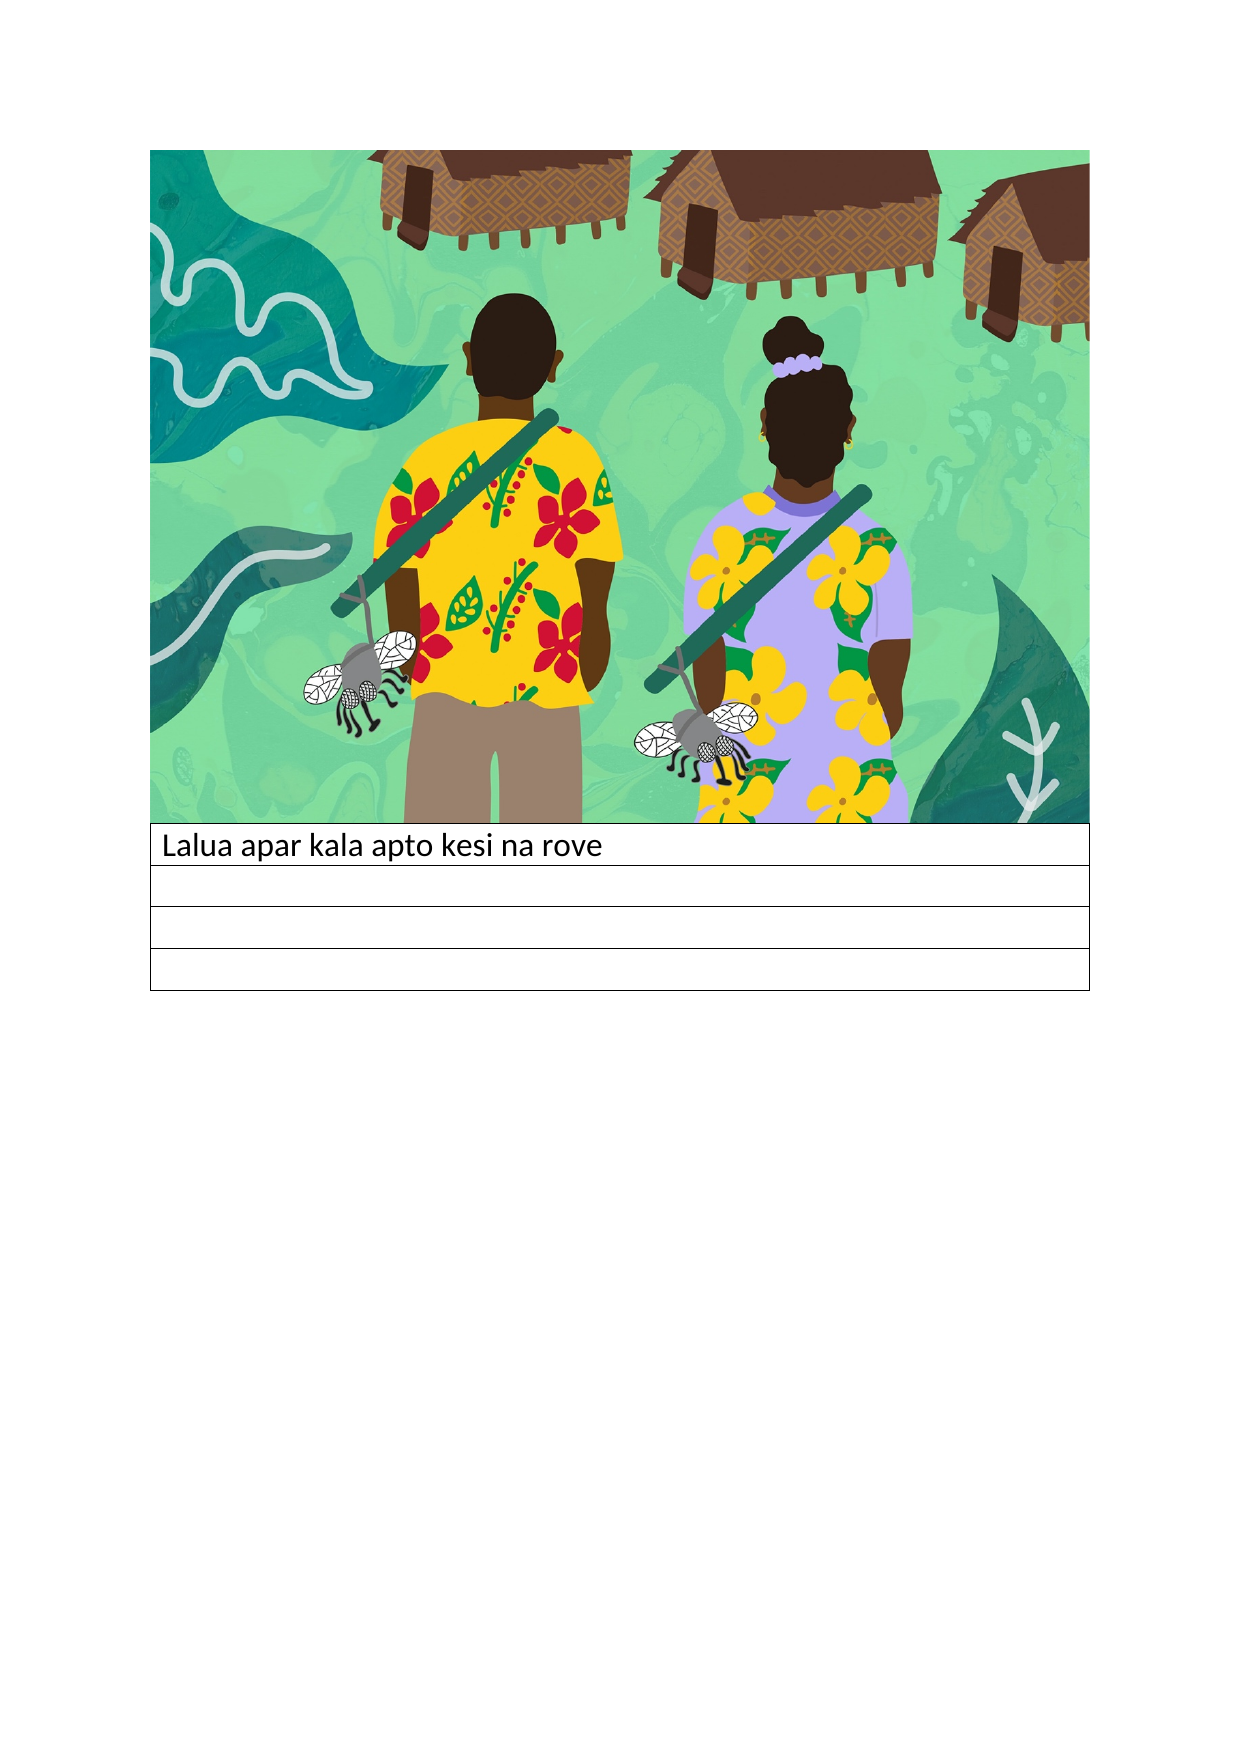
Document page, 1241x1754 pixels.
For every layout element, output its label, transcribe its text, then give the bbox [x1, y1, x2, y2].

picture [150, 150, 1090, 823]
table_cell [151, 949, 1089, 990]
table_cell [151, 866, 1089, 906]
table_cell [151, 907, 1089, 948]
table_header Lalua apar kala apto kesi na rove [151, 824, 1089, 864]
